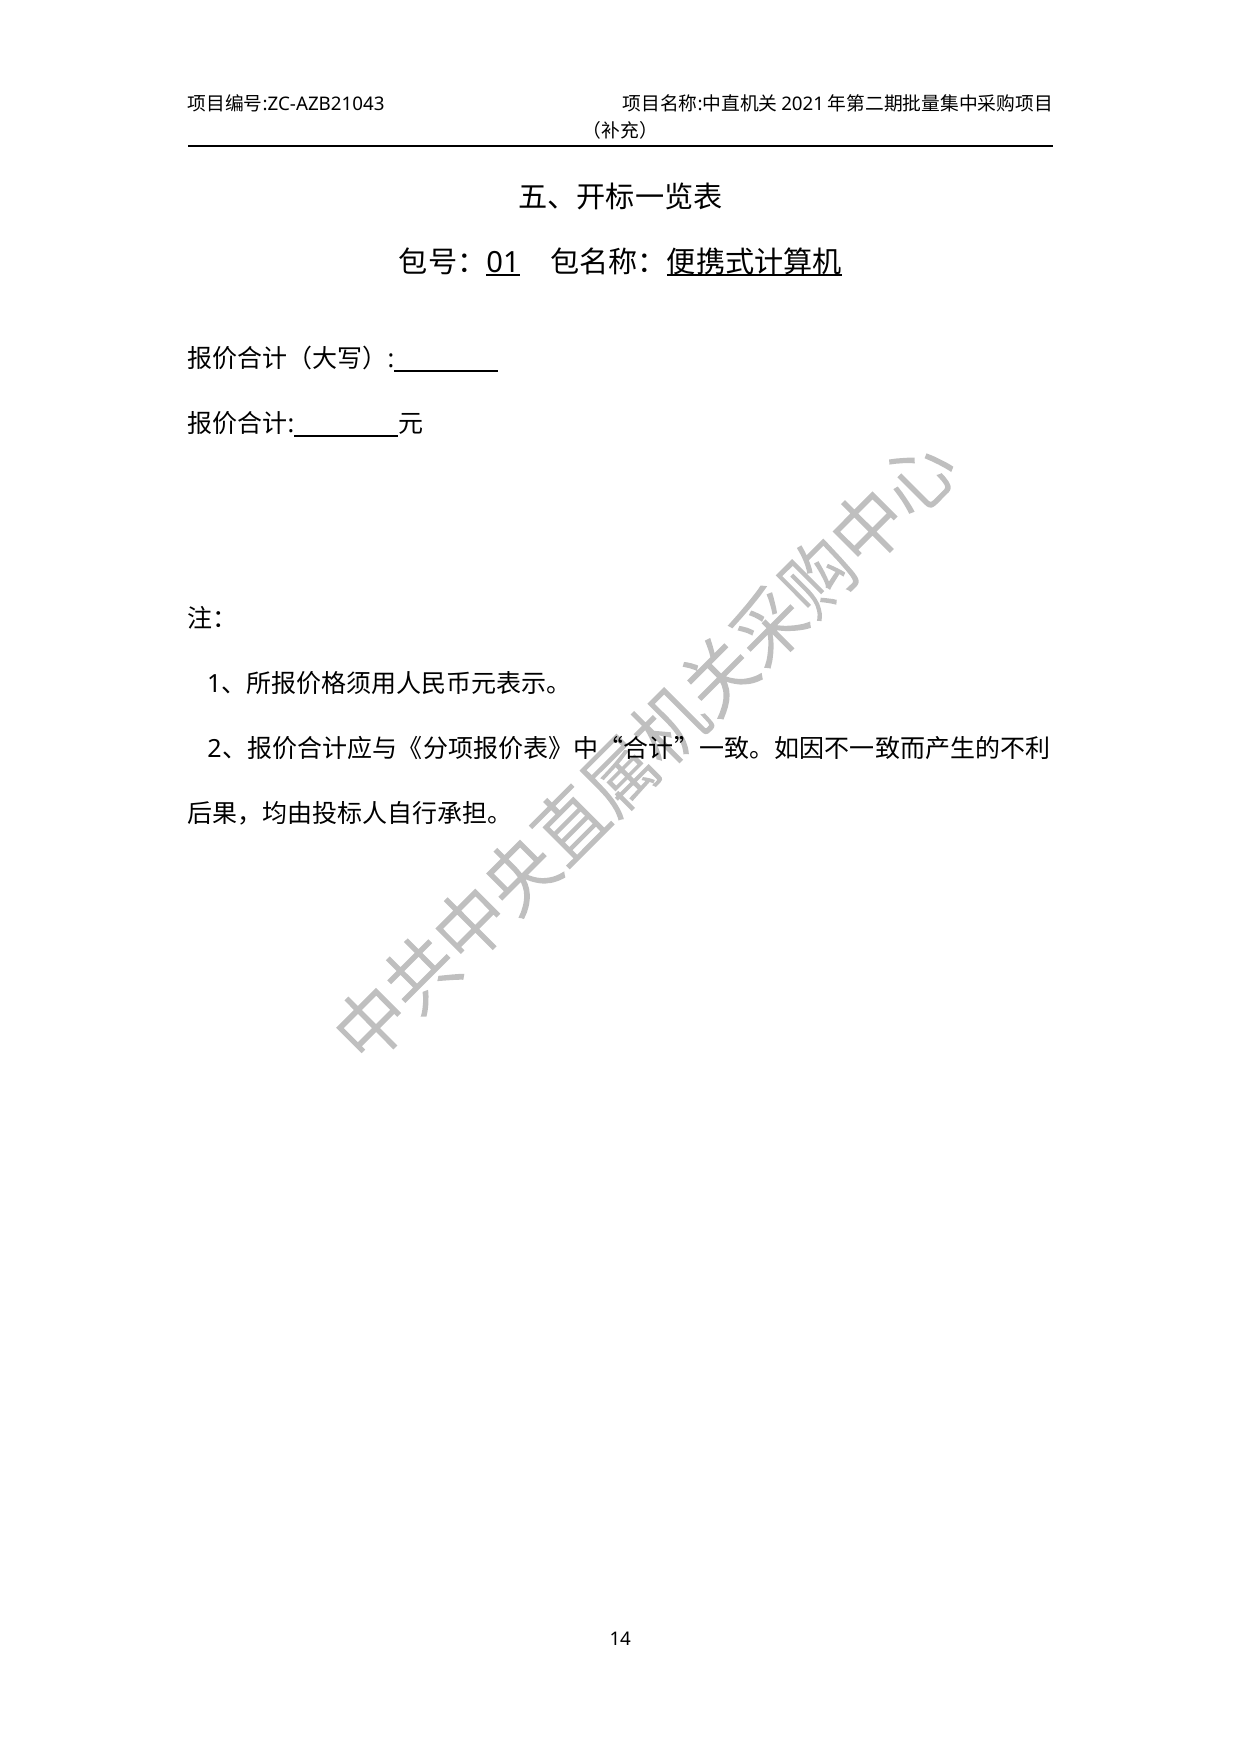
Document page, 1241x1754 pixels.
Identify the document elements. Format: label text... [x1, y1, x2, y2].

text 2、报价合计应与《分项报价表》中“合计”一致。如因不一致而产生的不利后果，均由投标人自行承担。 [187, 714, 1053, 844]
text 报价合计（大写）: [187, 324, 1053, 389]
text 1、所报价格须用人民币元表示。 [187, 649, 1053, 714]
text 报价合计: 元 [187, 389, 1053, 454]
text 五、开标一览表 [187, 162, 1053, 227]
text 注： [187, 584, 1053, 649]
text 包号：01 包名称：便携式计算机 [187, 227, 1053, 292]
